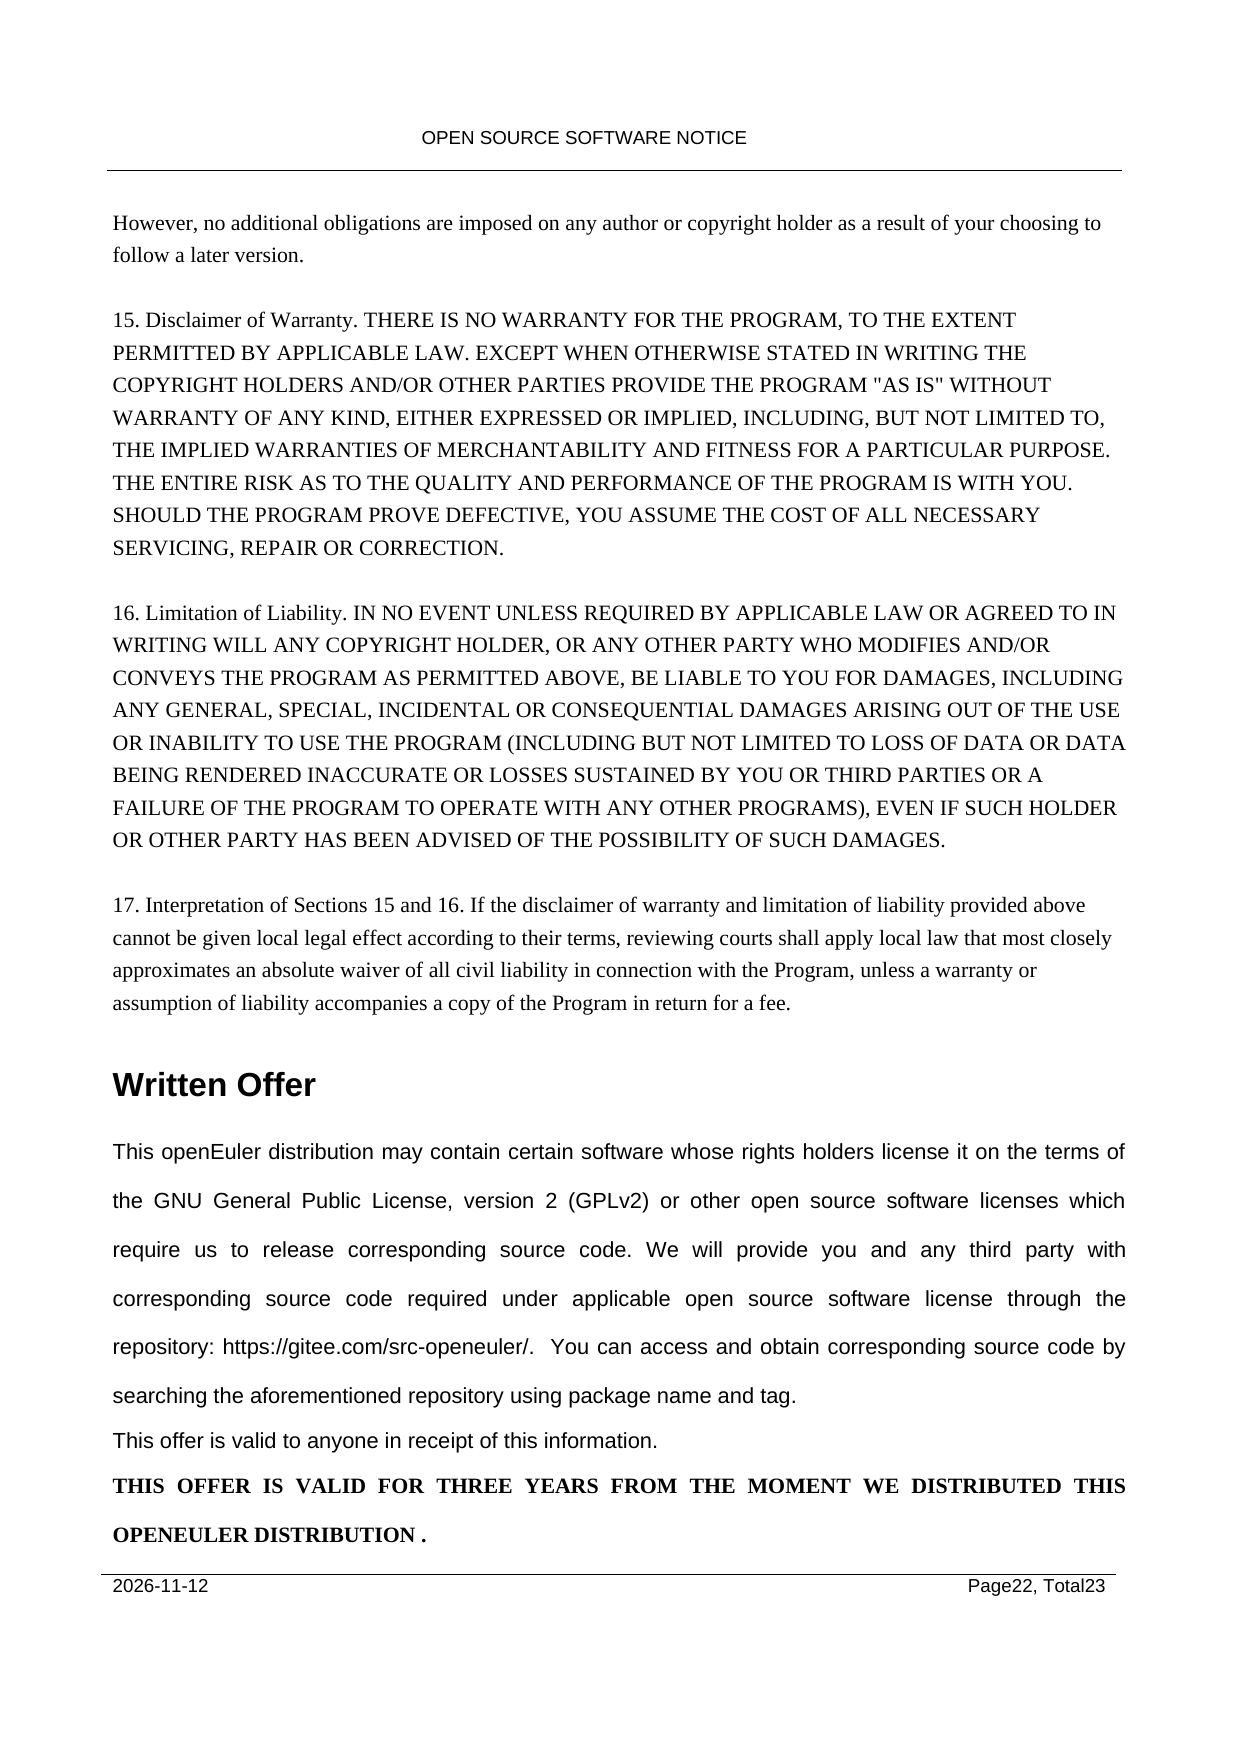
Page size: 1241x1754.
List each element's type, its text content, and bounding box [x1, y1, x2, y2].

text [112, 206, 1128, 1051]
text THIS OFFER IS VALID FOR THREE YEARS FROM THE MOMENT WE DISTRIBUTED THIS OPENEULER DISTRIBUTION . [112, 1469, 1128, 1551]
text Written Offer [112, 1051, 1128, 1116]
text This offer is valid to anyone in receipt of this information. [112, 1424, 1128, 1457]
text This openEuler distribution may contain certain software whose rights holders license it on the terms of the GNU General Public License, version 2 (GPLv2) or other open source software licenses which require us to release corresponding source code. We will provide you and any third party with corresponding source code required under applicable open source software license through the repository: https://gitee.com/src-openeuler/. You can access and obtain corresponding source code by searching the aforementioned repository using package name and tag. [112, 1136, 1128, 1412]
